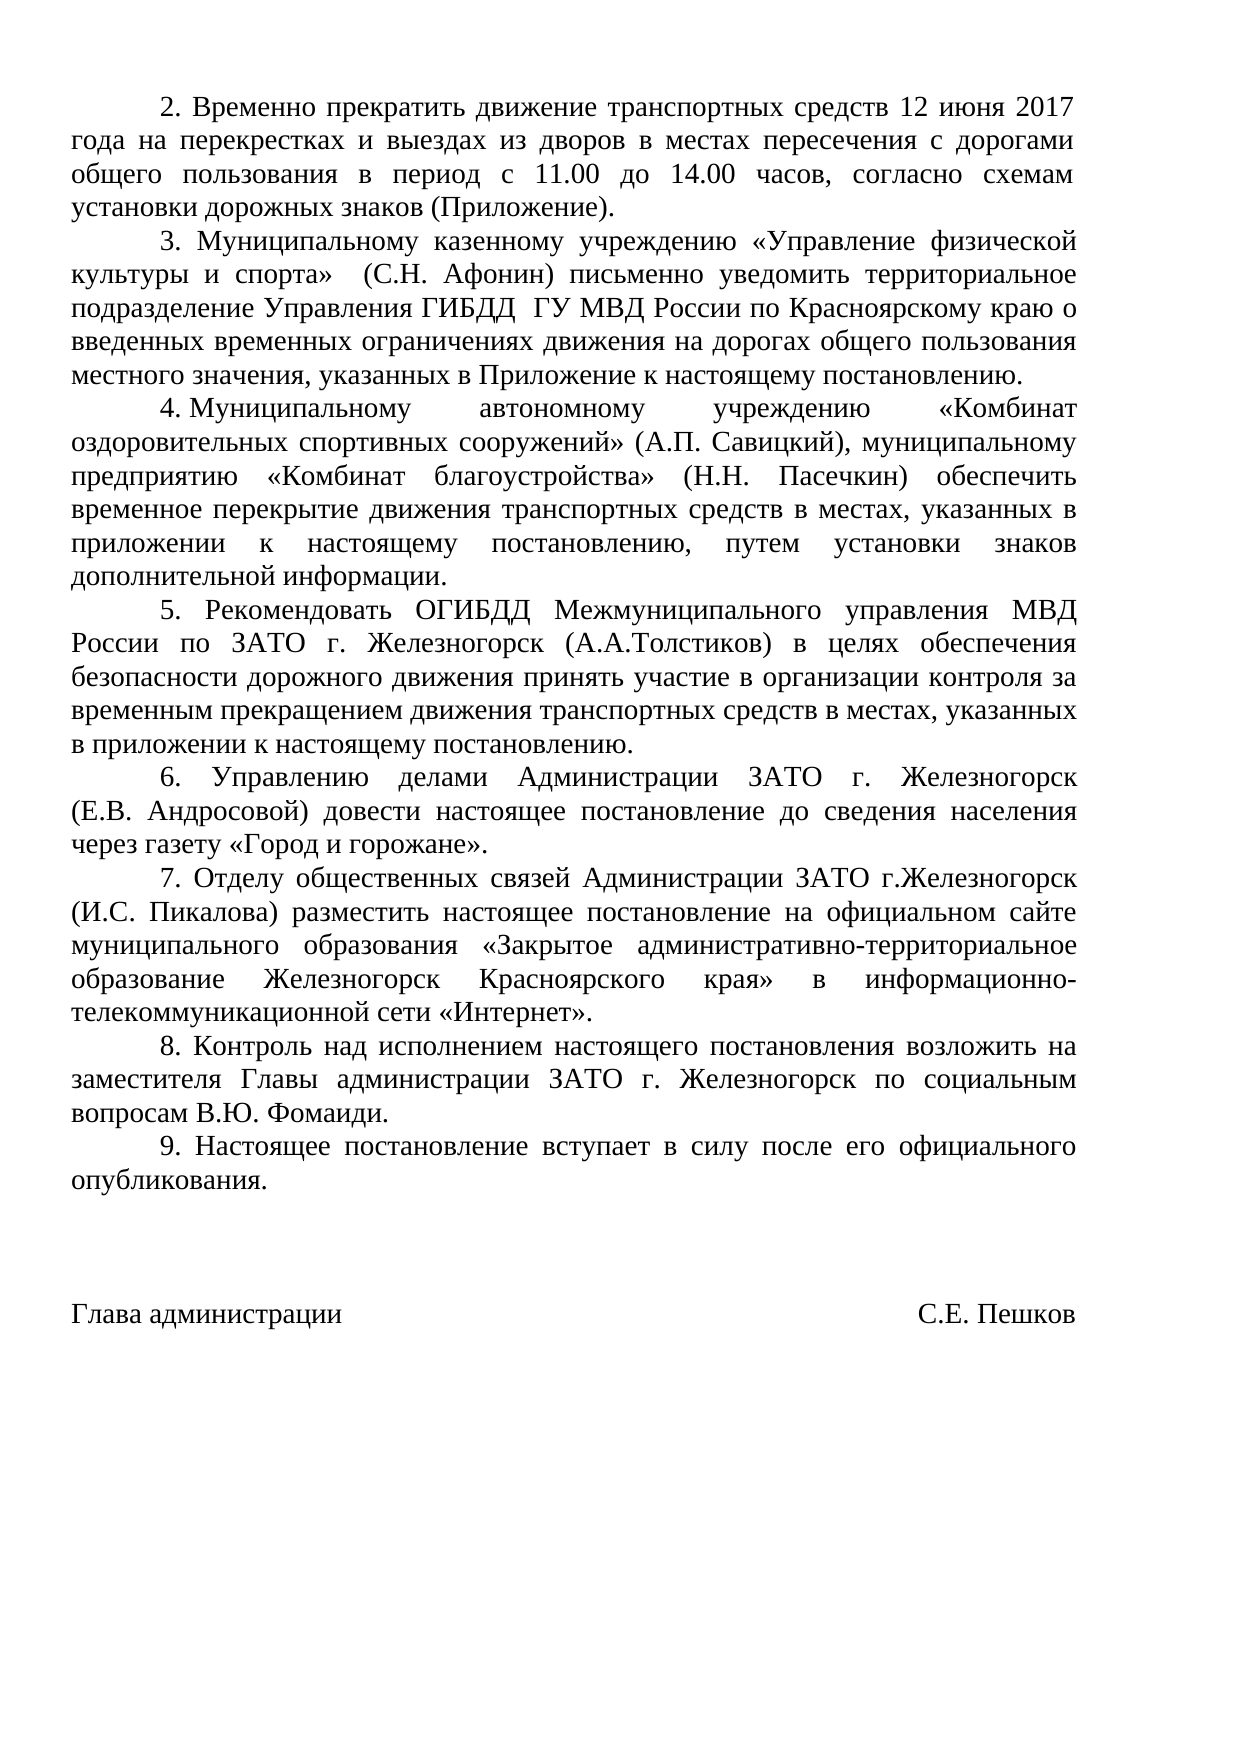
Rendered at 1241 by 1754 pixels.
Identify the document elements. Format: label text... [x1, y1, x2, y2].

text Глава администрации С.Е. Пешков [71, 1296, 1078, 1330]
text 3. Муниципальному казенному учреждению «Управление физической культуры и спорта» (С.Н. Афонин) письменно уведомить территориальное подразделение Управления ГИБДД ГУ МВД России по Красноярскому краю о введенных временных ограничениях движения на дорогах общего пользования местного значения, указанных в Приложение к настоящему постановлению. [71, 223, 1078, 391]
text 9. Настоящее постановление вступает в силу после его официального опубликования. [71, 1128, 1078, 1196]
text 5. Рекомендовать ОГИБДД Межмуниципального управления МВД России по ЗАТО г. Железногорск (А.А.Толстиков) в целях обеспечения безопасности дорожного движения принять участие в организации контроля за временным прекращением движения транспортных средств в местах, указанных в приложении к настоящему постановлению. [71, 592, 1078, 759]
text 6. Управлению делами Администрации ЗАТО г. Железногорск (Е.В. Андросовой) довести настоящее постановление до сведения населения через газету «Город и горожане». [71, 759, 1078, 860]
list Муниципальному автономному учреждению «Комбинат оздоровительных спортивных сооружений» (А.П. Савицкий), муниципальному предприятию «Комбинат благоустройства» (Н.Н. Пасечкин) обеспечить временное перекрытие движения транспортных средств в местах, указанных в приложении к настоящему постановлению, путем установки знаков дополнительной информации. [71, 391, 1078, 592]
text 2. Временно прекратить движение транспортных средств 12 июня 2017 года на перекрестках и выездах из дворов в местах пересечения с дорогами общего пользования в период с 11.00 до 14.00 часов, согласно схемам установки дорожных знаков (Приложение). [71, 89, 1074, 223]
text 8. Контроль над исполнением настоящего постановления возложить на заместителя Главы администрации ЗАТО г. Железногорск по социальным вопросам В.Ю. Фомаиди. [71, 1028, 1078, 1128]
text 7. Отделу общественных связей Администрации ЗАТО г.Железногорск (И.С. Пикалова) разместить настоящее постановление на официальном сайте муниципального образования «Закрытое административно-территориальное образование Железногорск Красноярского края» в информационно-телекоммуникационной сети «Интернет». [71, 860, 1078, 1028]
